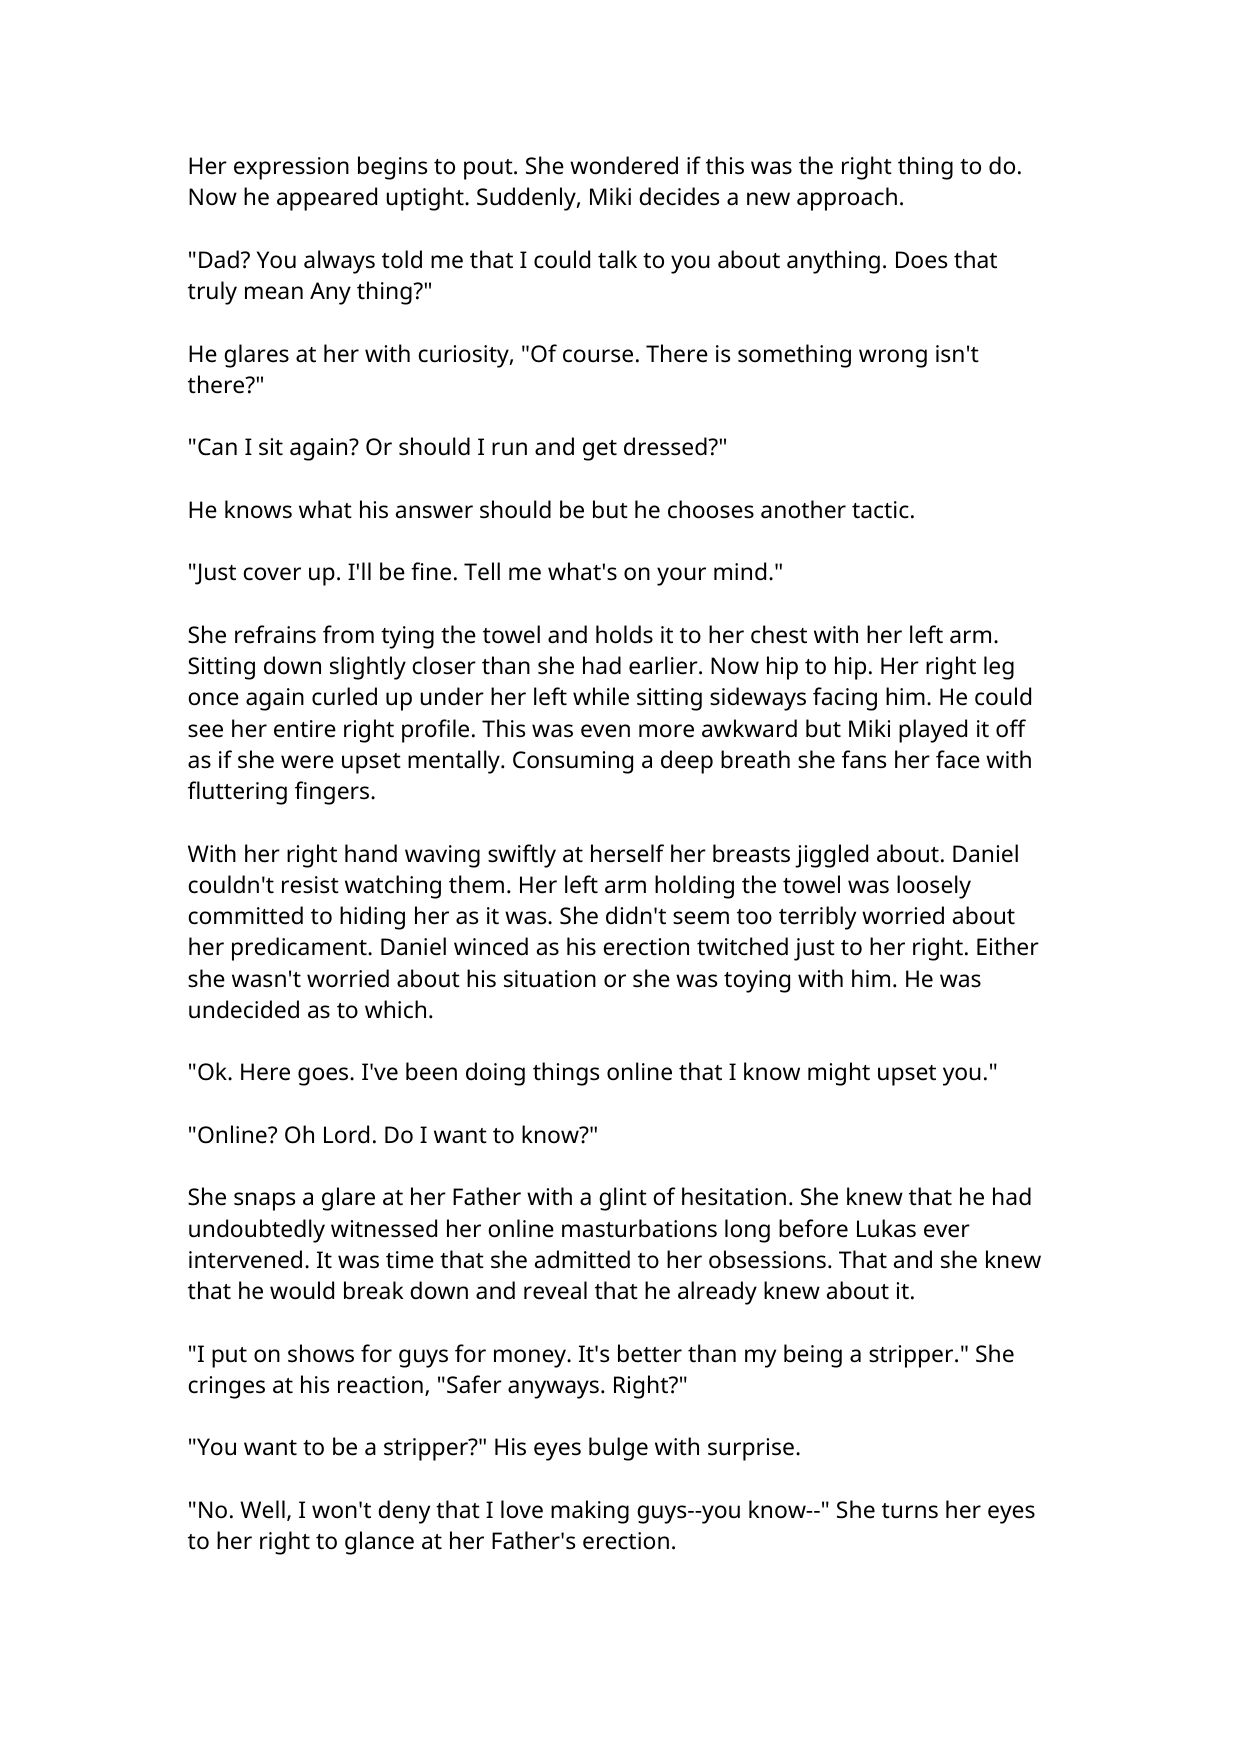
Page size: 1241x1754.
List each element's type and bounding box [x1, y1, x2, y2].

text [187, 150, 1053, 1587]
